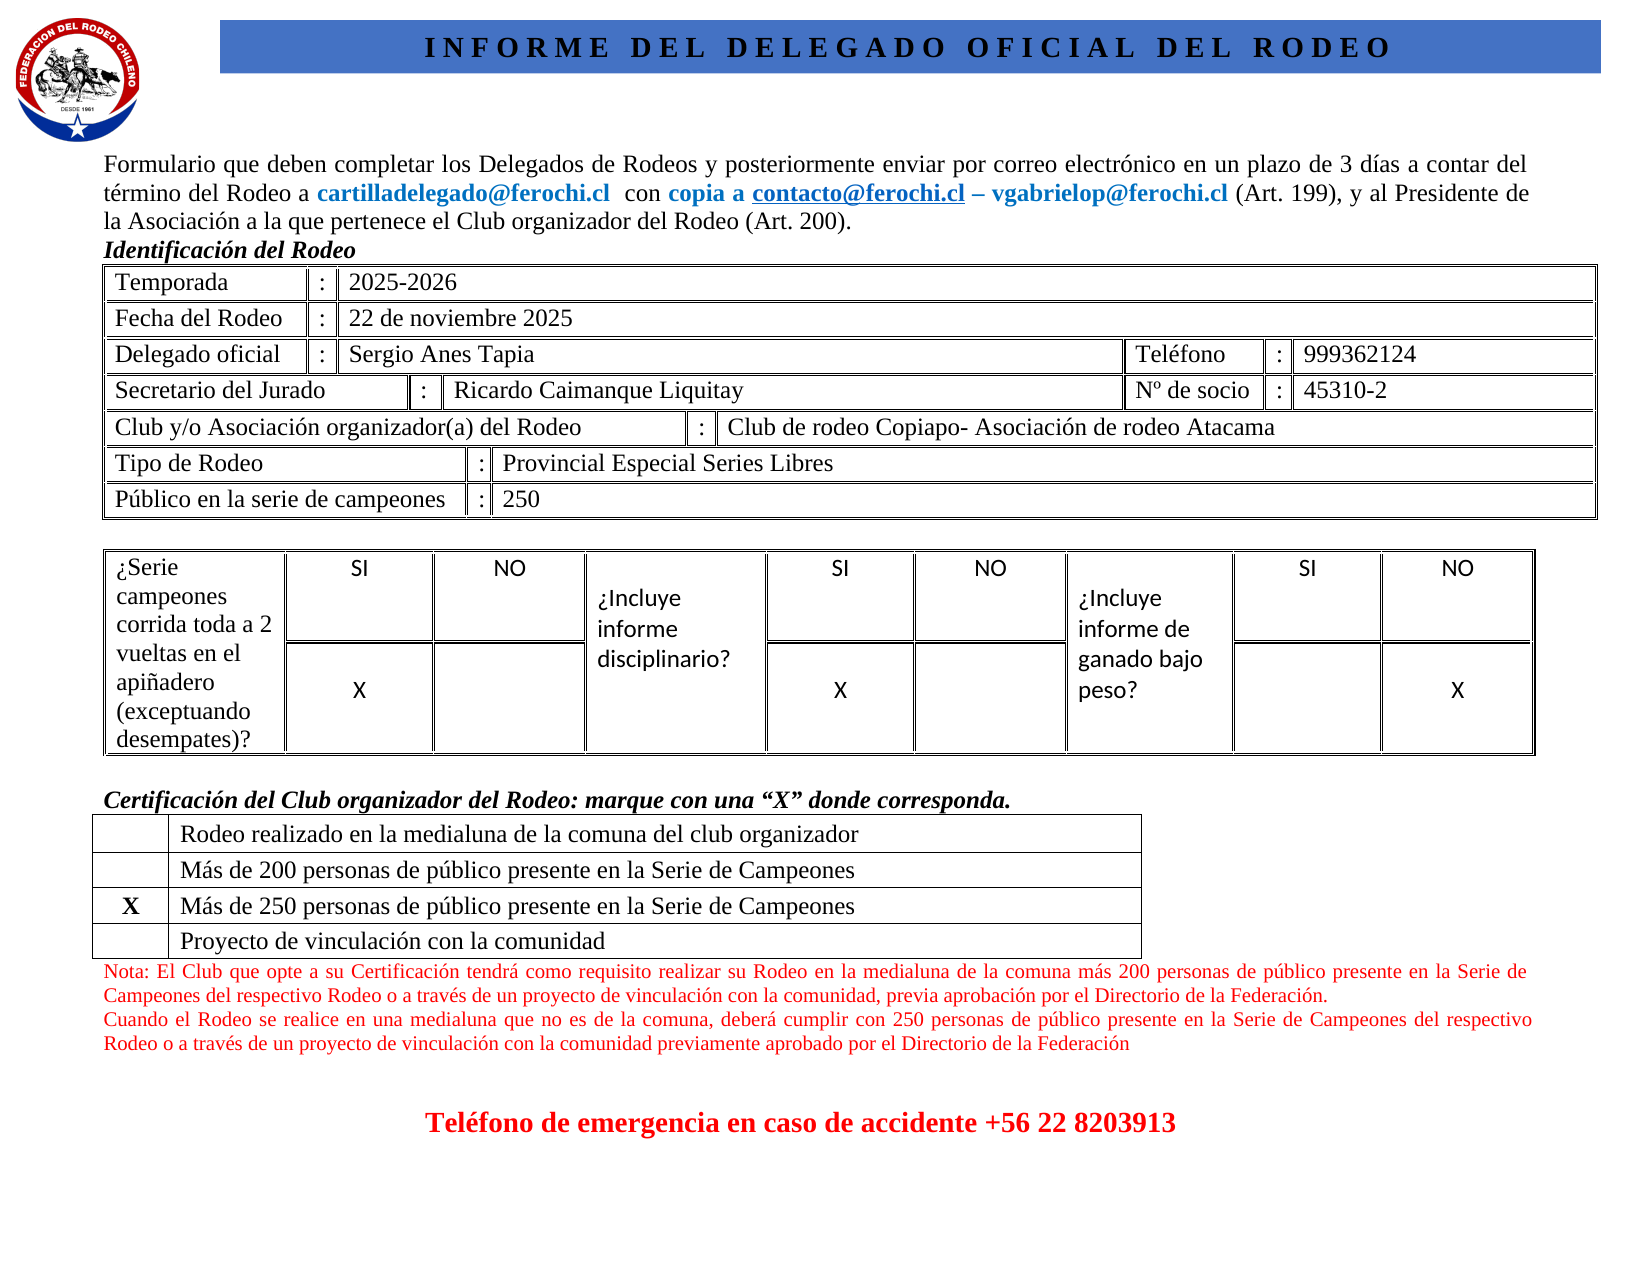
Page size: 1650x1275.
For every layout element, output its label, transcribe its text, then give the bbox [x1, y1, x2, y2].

table_cell : [309, 303, 336, 336]
text Nota: El Club que opte a su Certificación tendrá como requisito realizar su Rodeo en la medialuna de la comuna más 200 personas de público presente en la Serie de Campeones del respectivo Rodeo o a través de un proyecto de vinculación con la comunidad, previa aprobación por el Directorio de la Federación. [103, 959, 1530, 1007]
table_cell 999362124 [1293, 336, 1596, 372]
table_cell Delegado oficial [103, 336, 307, 372]
table_header ¿Incluye informe disciplinario? [586, 552, 766, 753]
table_cell [93, 924, 168, 958]
table_header Rodeo realizado en la medialuna de la comuna del club organizador [169, 815, 1141, 852]
table_cell X [93, 888, 168, 922]
table_cell Club de rodeo Copiapo- Asociación de rodeo Atacama [718, 409, 1595, 445]
table_cell [434, 640, 586, 753]
text Identificación del Rodeo [103, 235, 1536, 264]
text Certificación del Club organizador del Rodeo: marque con una “X” donde corresponda. [103, 785, 1536, 814]
table_header ¿Incluye informe de ganado bajo peso? [1067, 552, 1233, 753]
table_header Temporada [105, 267, 307, 300]
table_cell Tipo de Rodeo [105, 445, 465, 481]
table_cell : [411, 376, 441, 409]
table_cell [914, 640, 1067, 753]
table_cell : [688, 412, 715, 445]
table_header SI [1234, 550, 1382, 640]
table_cell : [467, 484, 491, 517]
table_cell Nº de socio [1126, 376, 1263, 409]
table_cell Proyecto de vinculación con la comunidad [169, 924, 1141, 958]
text Cuando el Rodeo se realice en una medialuna que no es de la comuna, deberá cumplir con 250 personas de público presente en la Serie de Campeones del respectivo Rodeo o a través de un proyecto de vinculación con la comunidad previamente aprobado por el Directorio de la Federación [103, 1007, 1536, 1055]
table_cell Sergio Anes Tapia [339, 340, 1122, 372]
table_cell [93, 853, 168, 887]
table_cell Más de 200 personas de público presente en la Serie de Campeones [169, 853, 1141, 887]
picture [15, 18, 140, 142]
table_header NO [914, 550, 1067, 640]
table_cell Secretario del Jurado [105, 372, 407, 409]
table_cell 45310-2 [1294, 372, 1595, 409]
table_cell : [468, 448, 490, 481]
table_header [93, 815, 168, 852]
table_cell Fecha del Rodeo [103, 300, 307, 336]
table_cell Teléfono [1126, 340, 1263, 372]
table_header SI [285, 552, 433, 640]
table_cell : [1266, 376, 1291, 409]
table_cell : [309, 340, 336, 372]
table_cell : [1266, 340, 1291, 372]
table_cell X [1382, 640, 1534, 753]
table_cell 250 [491, 481, 1596, 517]
text Formulario que deben completar los Delegados de Rodeos y posteriormente enviar por correo electrónico en un plazo de 3 días a contar del término del Rodeo a cartilladelegado@ferochi.cl con copia a contacto@ferochi.cl – vgabrielop@ferochi.cl (Art. 199), y al Presidente de la Asociación a la que pertenece el Club organizador del Rodeo (Art. 200). [103, 149, 1530, 235]
table_header SI [766, 552, 914, 640]
table_cell Más de 250 personas de público presente en la Serie de Campeones [169, 888, 1141, 922]
table_cell Club y/o Asociación organizador(a) del Rodeo [105, 409, 685, 445]
table_cell Ricardo Caimanque Liquitay [444, 376, 1122, 409]
table_cell 22 de noviembre 2025 [337, 300, 1596, 336]
table_cell Provincial Especial Series Libres [493, 445, 1595, 481]
table_cell X [766, 643, 914, 753]
table_cell Público en la serie de campeones [103, 481, 467, 517]
table_header 2025-2026 [337, 267, 1595, 300]
table_cell X [285, 643, 433, 753]
table_header NO [1382, 552, 1532, 640]
table_header NO [434, 550, 586, 640]
table_cell [1234, 640, 1382, 753]
table_header ¿Serie campeones corrida toda a 2 vueltas en el apiñadero (exceptuando desempates)? [106, 552, 285, 753]
table_header : [308, 267, 337, 300]
